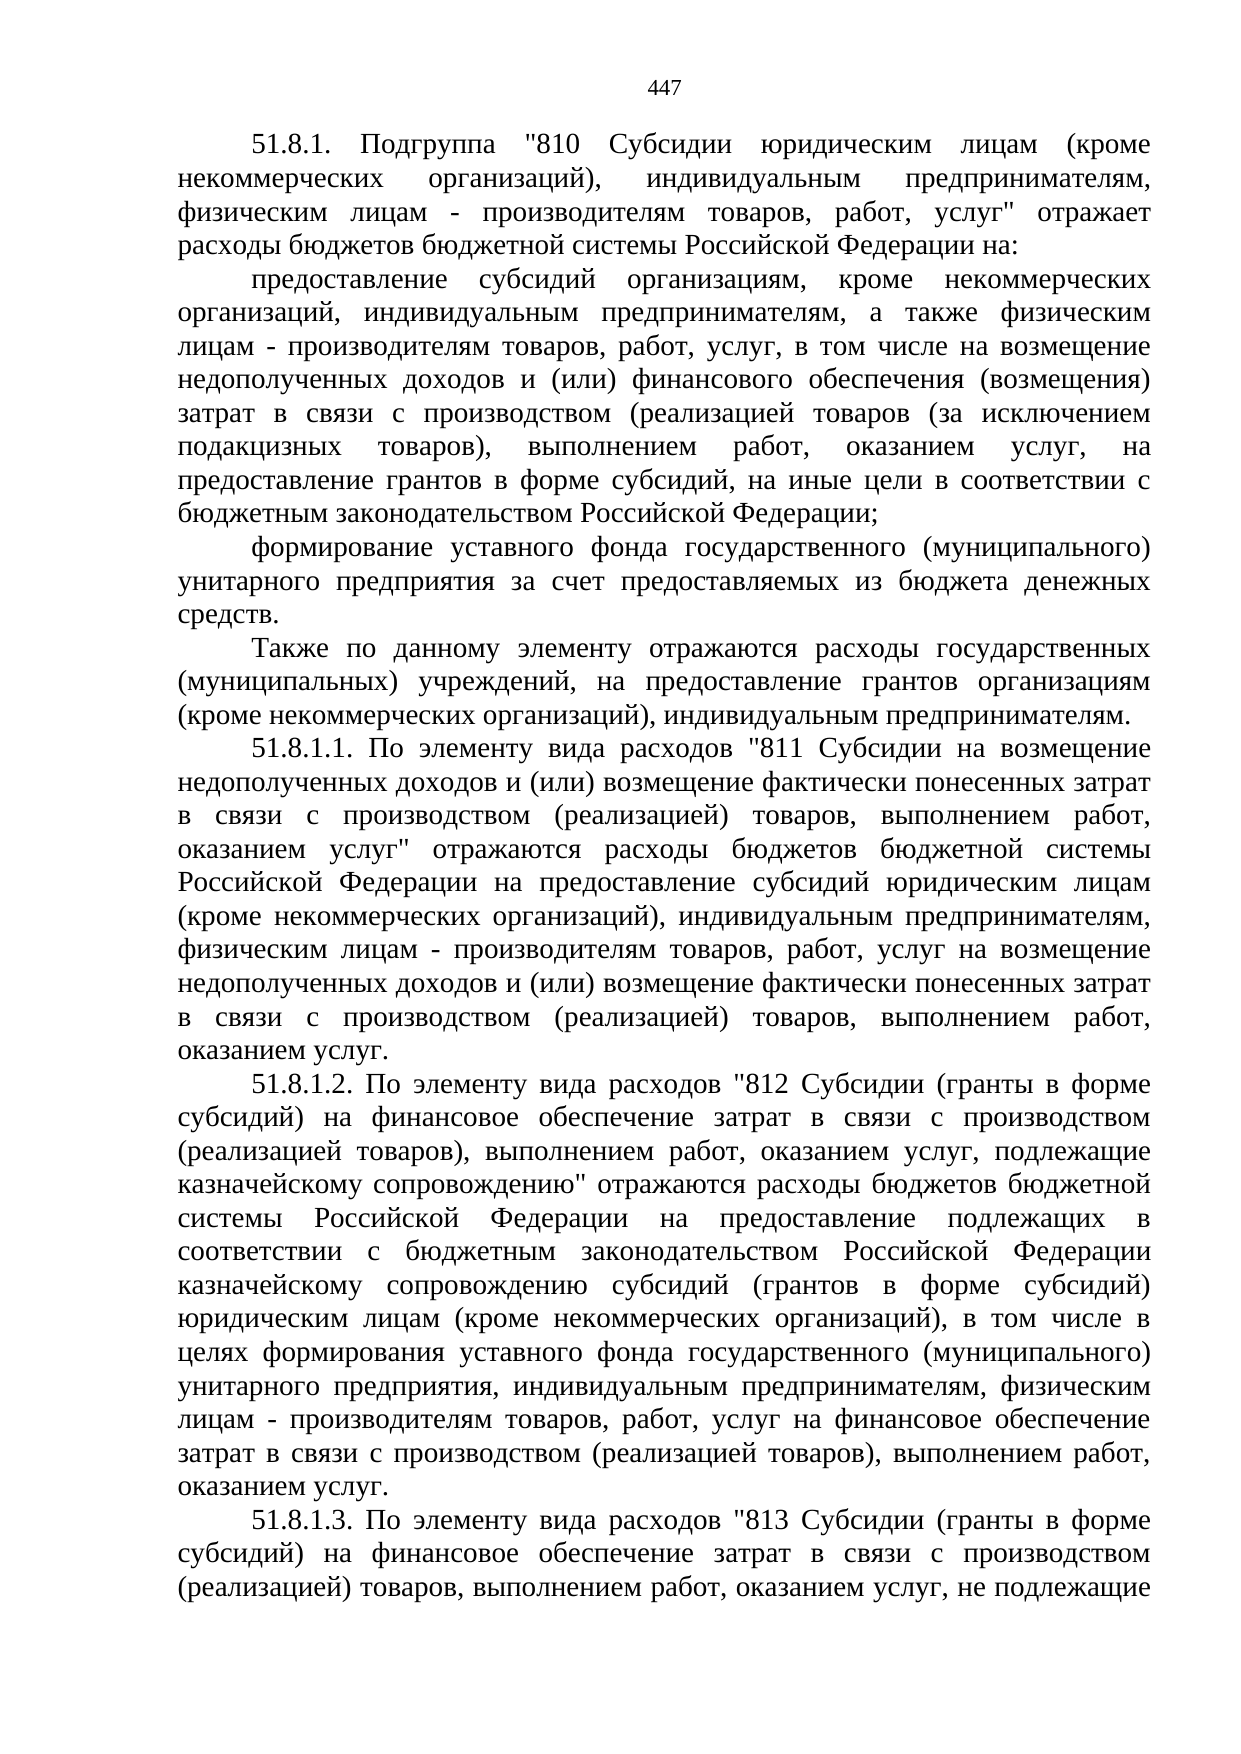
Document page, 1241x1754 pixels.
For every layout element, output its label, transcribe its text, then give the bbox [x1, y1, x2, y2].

text формирование уставного фонда государственного (муниципального) унитарного предприятия за счет предоставляемых из бюджета денежных средств. [177, 529, 1152, 630]
text 51.8.1. Подгруппа "810 Субсидии юридическим лицам (кроме некоммерческих организаций), индивидуальным предпринимателям, физическим лицам - производителям товаров, работ, услуг" отражает расходы бюджетов бюджетной системы Российской Федерации на: [177, 127, 1152, 261]
text предоставление субсидий организациям, кроме некоммерческих организаций, индивидуальным предпринимателям, а также физическим лицам - производителям товаров, работ, услуг, в том числе на возмещение недополученных доходов и (или) финансового обеспечения (возмещения) затрат в связи с производством (реализацией товаров (за исключением подакцизных товаров), выполнением работ, оказанием услуг, на предоставление грантов в форме субсидий, на иные цели в соответствии с бюджетным законодательством Российской Федерации; [177, 261, 1152, 529]
text 51.8.1.1. По элементу вида расходов "811 Субсидии на возмещение недополученных доходов и (или) возмещение фактически понесенных затрат в связи с производством (реализацией) товаров, выполнением работ, оказанием услуг" отражаются расходы бюджетов бюджетной системы Российской Федерации на предоставление субсидий юридическим лицам (кроме некоммерческих организаций), индивидуальным предпринимателям, физическим лицам - производителям товаров, работ, услуг на возмещение недополученных доходов и (или) возмещение фактически понесенных затрат в связи с производством (реализацией) товаров, выполнением работ, оказанием услуг. [177, 730, 1152, 1066]
text Также по данному элементу отражаются расходы государственных (муниципальных) учреждений, на предоставление грантов организациям (кроме некоммерческих организаций), индивидуальным предпринимателям. [177, 630, 1152, 730]
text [177, 1502, 1152, 1602]
text 51.8.1.2. По элементу вида расходов "812 Субсидии (гранты в форме субсидий) на финансовое обеспечение затрат в связи с производством (реализацией товаров), выполнением работ, оказанием услуг, подлежащие казначейскому сопровождению" отражаются расходы бюджетов бюджетной системы Российской Федерации на предоставление подлежащих в соответствии с бюджетным законодательством Российской Федерации казначейскому сопровождению субсидий (грантов в форме субсидий) юридическим лицам (кроме некоммерческих организаций), в том числе в целях формирования уставного фонда государственного (муниципального) унитарного предприятия, индивидуальным предпринимателям, физическим лицам - производителям товаров, работ, услуг на финансовое обеспечение затрат в связи с производством (реализацией товаров), выполнением работ, оказанием услуг. [177, 1066, 1152, 1502]
